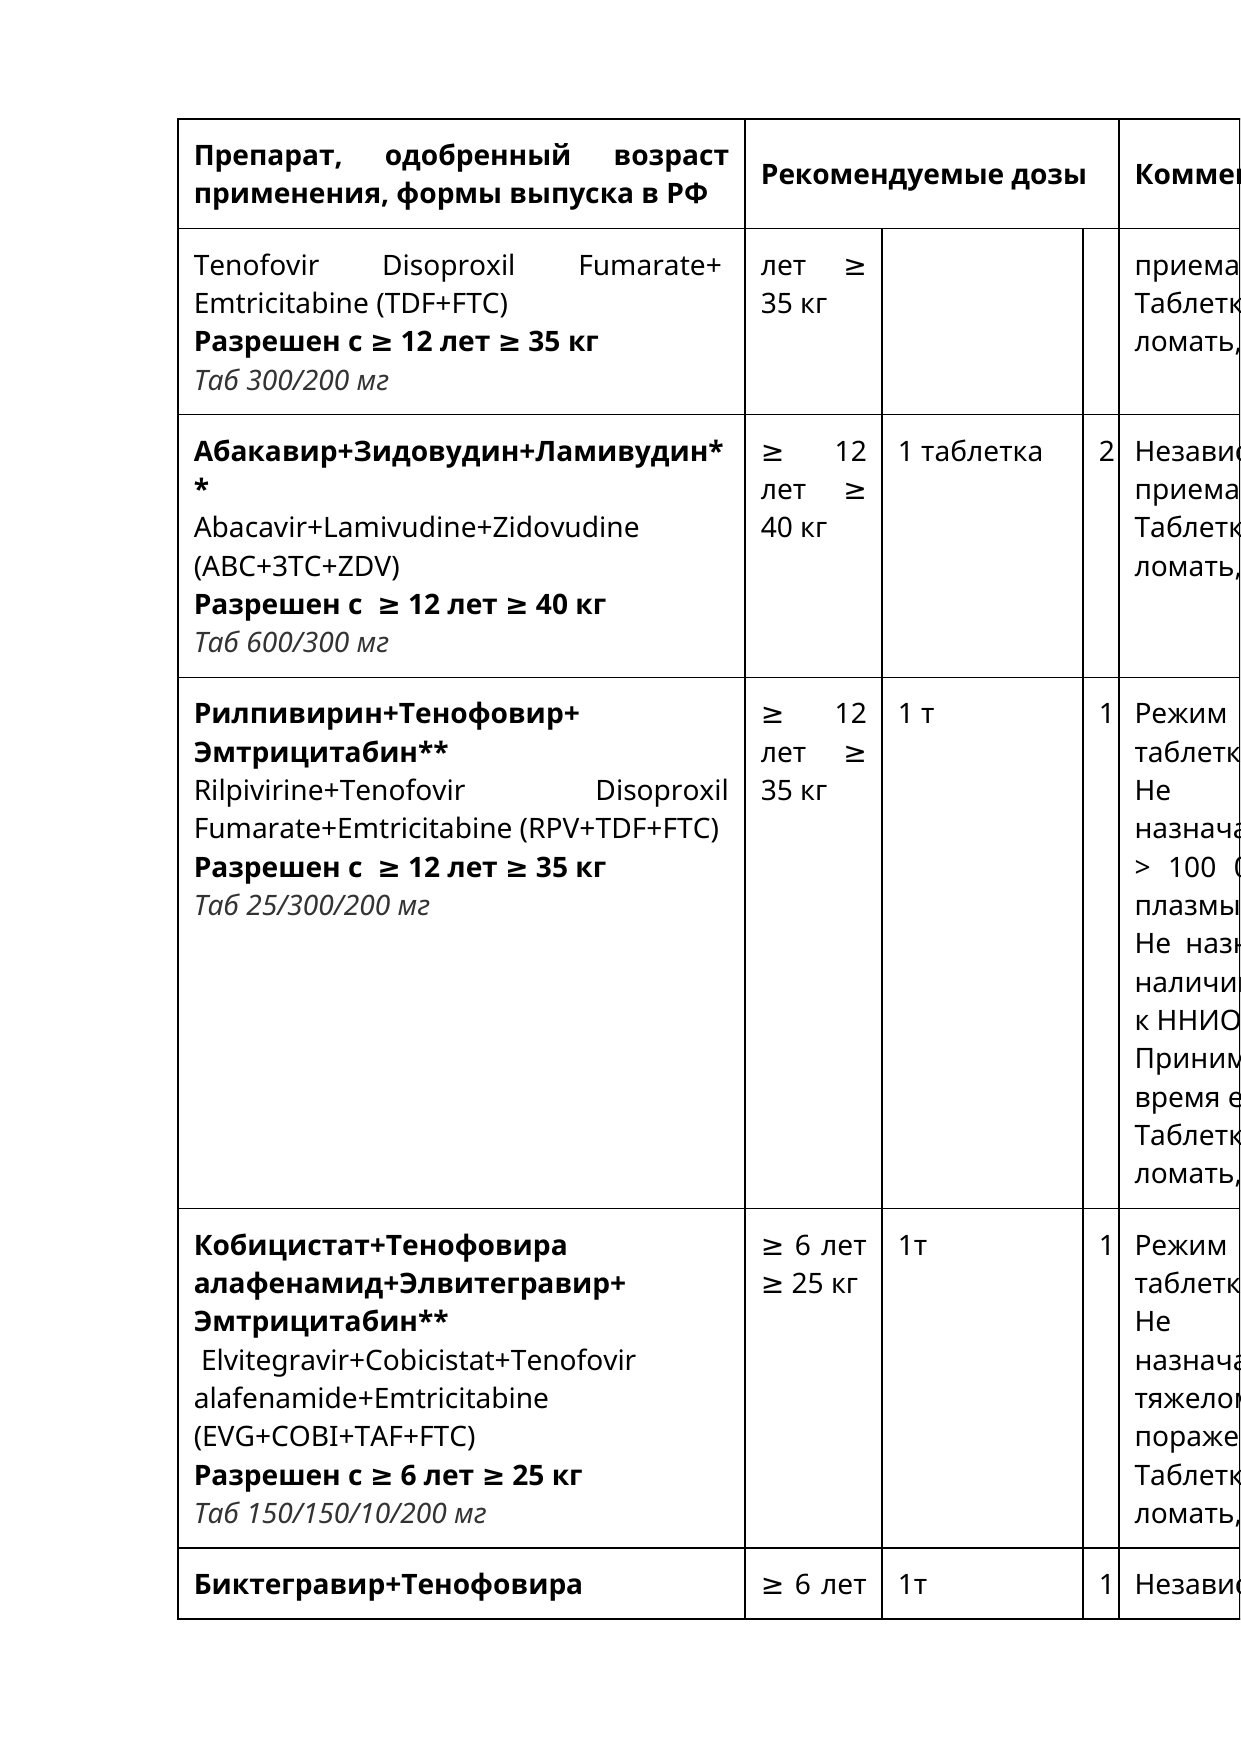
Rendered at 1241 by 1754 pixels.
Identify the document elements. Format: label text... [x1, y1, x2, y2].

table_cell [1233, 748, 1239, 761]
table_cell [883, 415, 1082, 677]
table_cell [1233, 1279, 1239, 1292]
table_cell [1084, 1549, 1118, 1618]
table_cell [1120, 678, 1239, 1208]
table_header Рекомендуемые дозы [746, 120, 1118, 228]
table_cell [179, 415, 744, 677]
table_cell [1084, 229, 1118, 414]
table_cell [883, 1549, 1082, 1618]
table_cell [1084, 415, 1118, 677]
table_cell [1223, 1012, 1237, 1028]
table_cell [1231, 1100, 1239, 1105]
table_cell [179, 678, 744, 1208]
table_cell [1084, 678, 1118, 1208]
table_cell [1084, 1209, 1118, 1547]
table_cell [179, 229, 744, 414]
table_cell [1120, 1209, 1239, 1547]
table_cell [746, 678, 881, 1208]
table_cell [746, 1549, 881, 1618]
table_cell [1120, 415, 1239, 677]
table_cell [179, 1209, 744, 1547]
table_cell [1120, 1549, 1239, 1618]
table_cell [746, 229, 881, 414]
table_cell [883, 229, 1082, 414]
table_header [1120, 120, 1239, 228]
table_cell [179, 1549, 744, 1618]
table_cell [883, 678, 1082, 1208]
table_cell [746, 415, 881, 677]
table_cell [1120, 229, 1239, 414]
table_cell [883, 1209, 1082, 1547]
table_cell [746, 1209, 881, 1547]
table_header Препарат, одобренный возраст применения, формы выпуска в РФ [179, 120, 744, 228]
